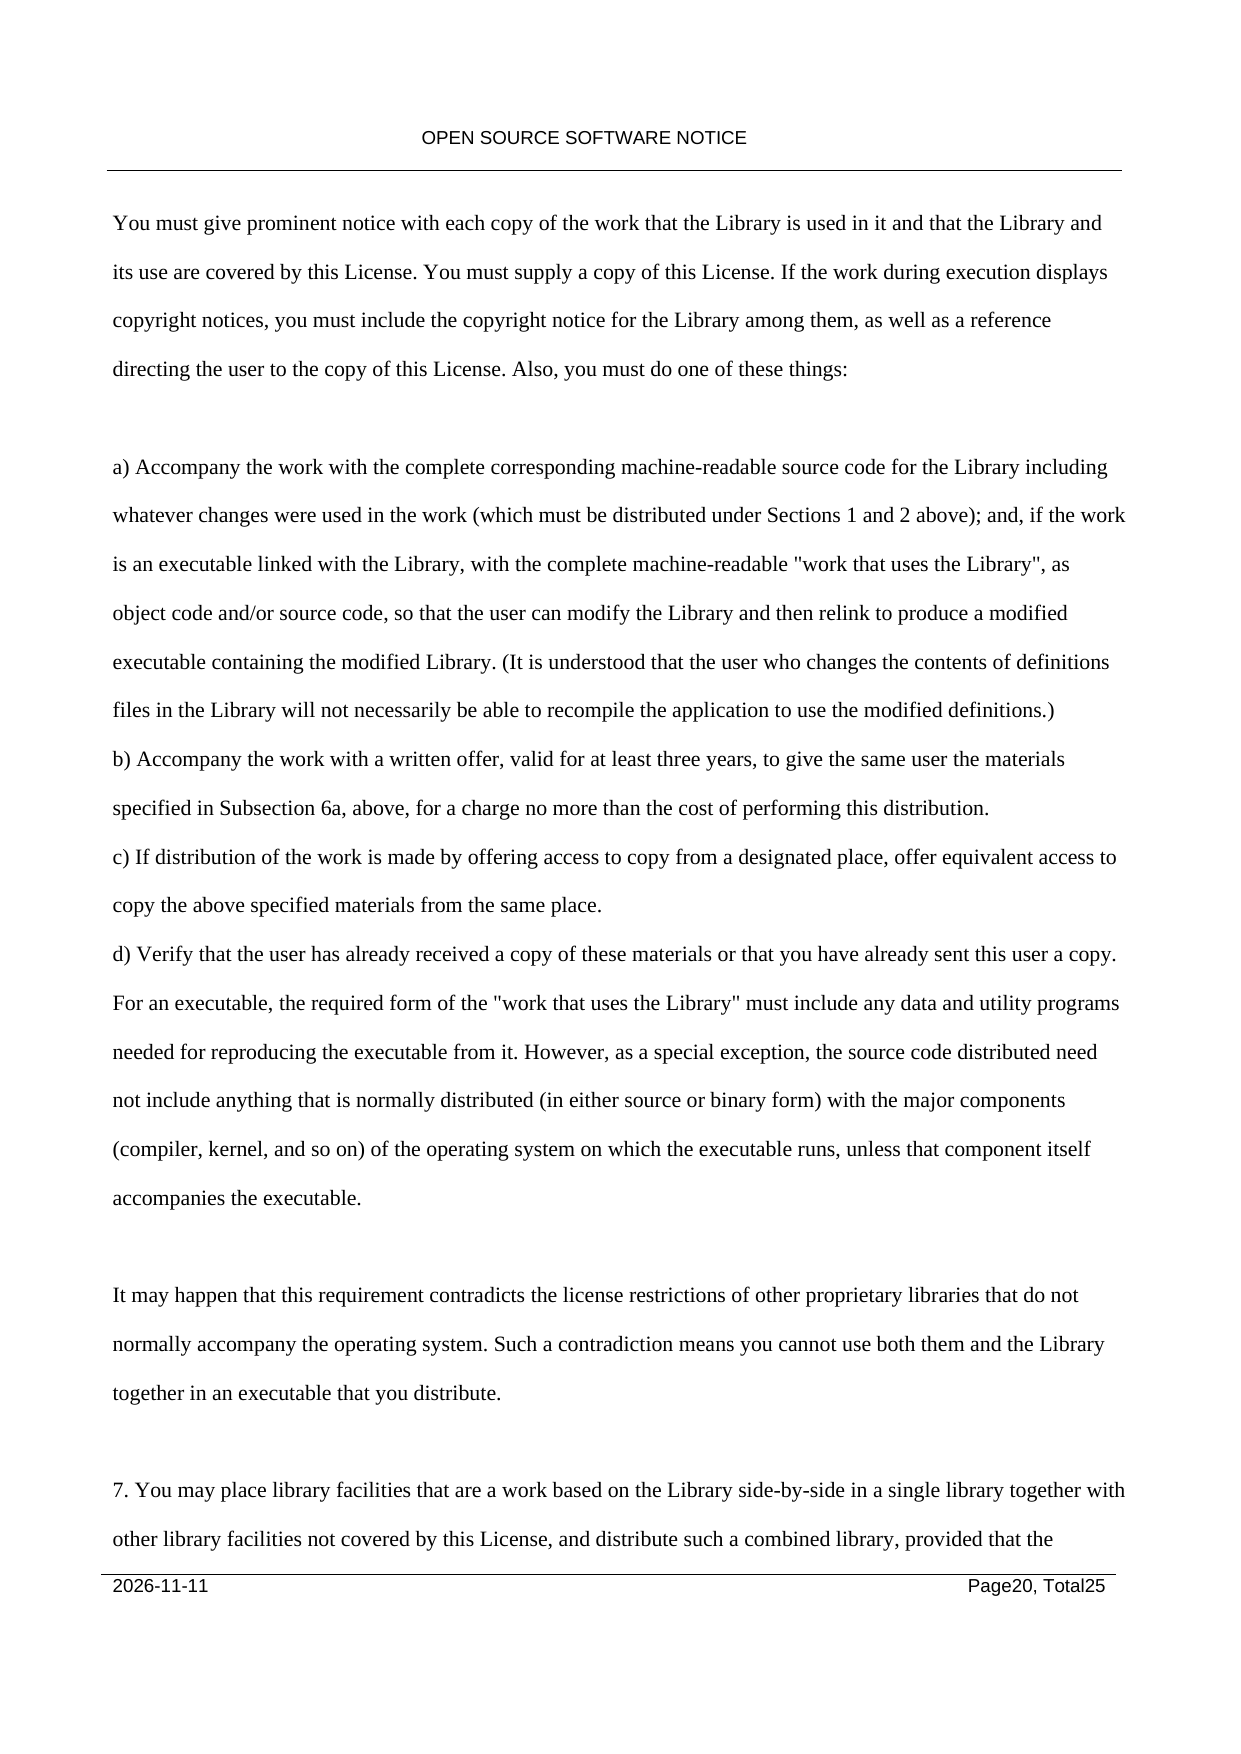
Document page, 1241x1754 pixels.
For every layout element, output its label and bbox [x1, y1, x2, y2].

text [112, 206, 1128, 1555]
